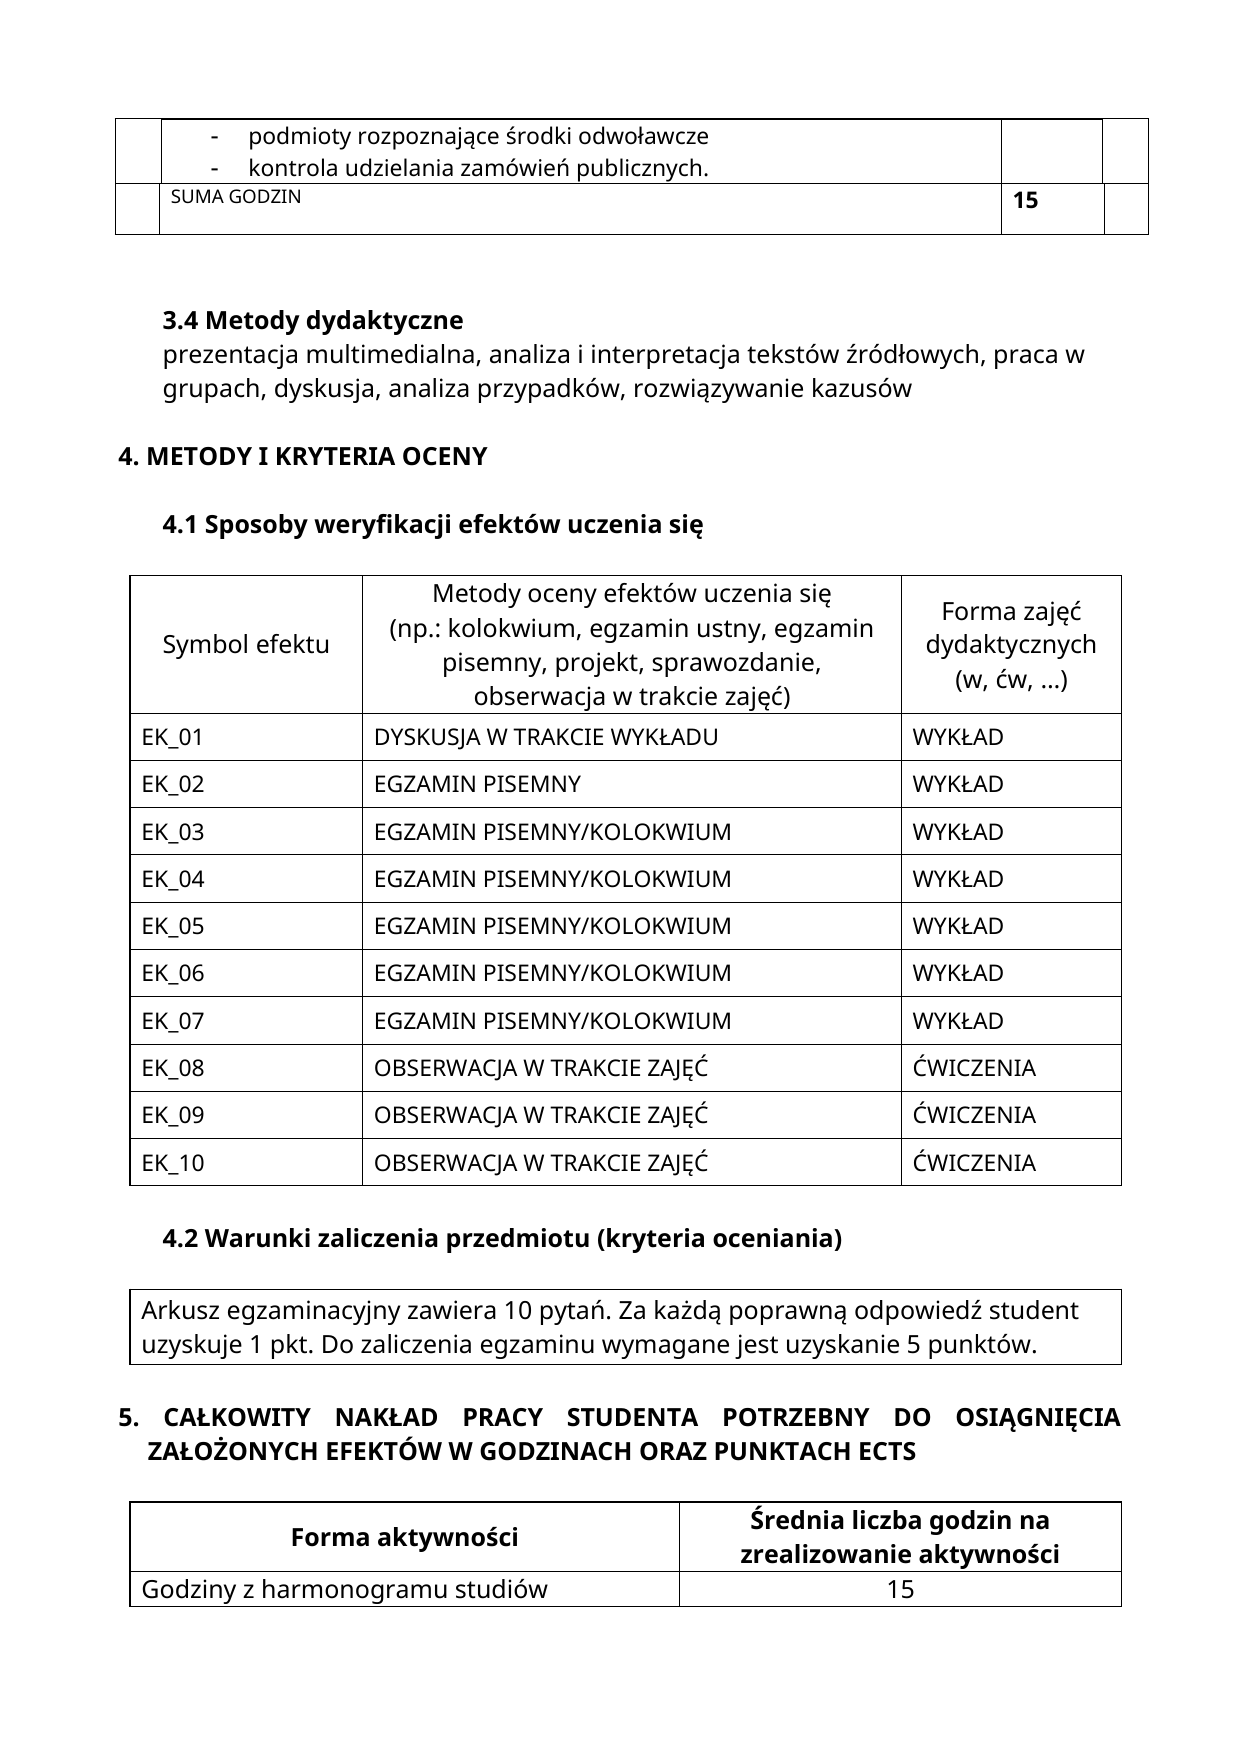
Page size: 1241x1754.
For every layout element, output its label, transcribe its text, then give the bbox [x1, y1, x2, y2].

table_cell WYKŁAD [902, 808, 1121, 854]
table_cell EGZAMIN PISEMNY/KOLOKWIUM [363, 950, 901, 996]
table_cell EGZAMIN PISEMNY [363, 761, 901, 807]
table_cell EGZAMIN PISEMNY/KOLOKWIUM [363, 997, 901, 1043]
table_cell DYSKUSJA W TRAKCIE WYKŁADU [363, 714, 901, 760]
table_header Metody oceny efektów uczenia się (np.: kolokwium, egzamin ustny, egzamin pisemny, projekt, sprawozdanie, obserwacja w trakcie zajęć) [363, 576, 901, 712]
table_cell EK_01 [131, 714, 362, 760]
table_cell [1103, 119, 1148, 183]
table_cell EGZAMIN PISEMNY/KOLOKWIUM [363, 855, 901, 902]
table_cell EK_02 [131, 761, 362, 807]
text 4. METODY I KRYTERIA OCENY [118, 439, 1122, 473]
table_cell WYKŁAD [902, 950, 1121, 996]
table_cell WYKŁAD [902, 855, 1121, 902]
table_cell ĆWICZENIA [902, 1139, 1121, 1185]
table_cell EK_03 [131, 808, 362, 854]
table_cell SUMA GODZIN [160, 184, 1001, 233]
table_cell ĆWICZENIA [902, 1045, 1121, 1091]
table_cell ĆWICZENIA [902, 1092, 1121, 1138]
table_cell OBSERWACJA W TRAKCIE ZAJĘĆ [363, 1045, 901, 1091]
table_cell EK_08 [131, 1045, 362, 1091]
table_cell EK_07 [131, 997, 362, 1043]
table_header Forma zajęć dydaktycznych (w, ćw, …) [902, 576, 1121, 712]
table_cell EK_06 [131, 950, 362, 996]
table_cell EK_09 [131, 1092, 362, 1138]
table_cell WYKŁAD [902, 761, 1121, 807]
table_cell Godziny z harmonogramu studiów [131, 1572, 679, 1606]
table_cell EK_05 [131, 903, 362, 949]
table_header Średnia liczba godzin na zrealizowanie aktywności [680, 1503, 1121, 1571]
table_cell [1105, 184, 1148, 233]
table_cell WYKŁAD [902, 714, 1121, 760]
table_header Symbol efektu [131, 576, 362, 712]
table_cell OBSERWACJA W TRAKCIE ZAJĘĆ [363, 1139, 901, 1185]
text 5. CAŁKOWITY NAKŁAD PRACY STUDENTA POTRZEBNY DO OSIĄGNIĘCIA ZAŁOŻONYCH EFEKTÓW W GODZINACH ORAZ PUNKTACH ECTS [118, 1399, 1122, 1467]
table_header Forma aktywności [131, 1503, 679, 1571]
table_cell EGZAMIN PISEMNY/KOLOKWIUM [363, 903, 901, 949]
table_cell [116, 184, 159, 233]
table_header Arkusz egzaminacyjny zawiera 10 pytań. Za każdą poprawną odpowiedź student uzyskuje 1 pkt. Do zaliczenia egzaminu wymagane jest uzyskanie 5 punktów. [131, 1290, 1121, 1364]
table_cell [116, 119, 161, 183]
table_cell EGZAMIN PISEMNY/KOLOKWIUM [363, 808, 901, 854]
text 3.4 Metody dydaktyczne [162, 303, 1122, 337]
table_cell 15 [1002, 184, 1104, 233]
table_cell EK_04 [131, 855, 362, 902]
table_cell 15 [680, 1572, 1121, 1606]
table_cell EK_10 [131, 1139, 362, 1185]
text prezentacja multimedialna, analiza i interpretacja tekstów źródłowych, praca w grupach, dyskusja, analiza przypadków, rozwiązywanie kazusów [162, 337, 1122, 405]
text 4.1 Sposoby weryfikacji efektów uczenia się [162, 507, 1122, 541]
table_cell WYKŁAD [902, 997, 1121, 1043]
table_cell OBSERWACJA W TRAKCIE ZAJĘĆ [363, 1092, 901, 1138]
text 4.2 Warunki zaliczenia przedmiotu (kryteria oceniania) [162, 1220, 1122, 1254]
table_cell WYKŁAD [902, 903, 1121, 949]
